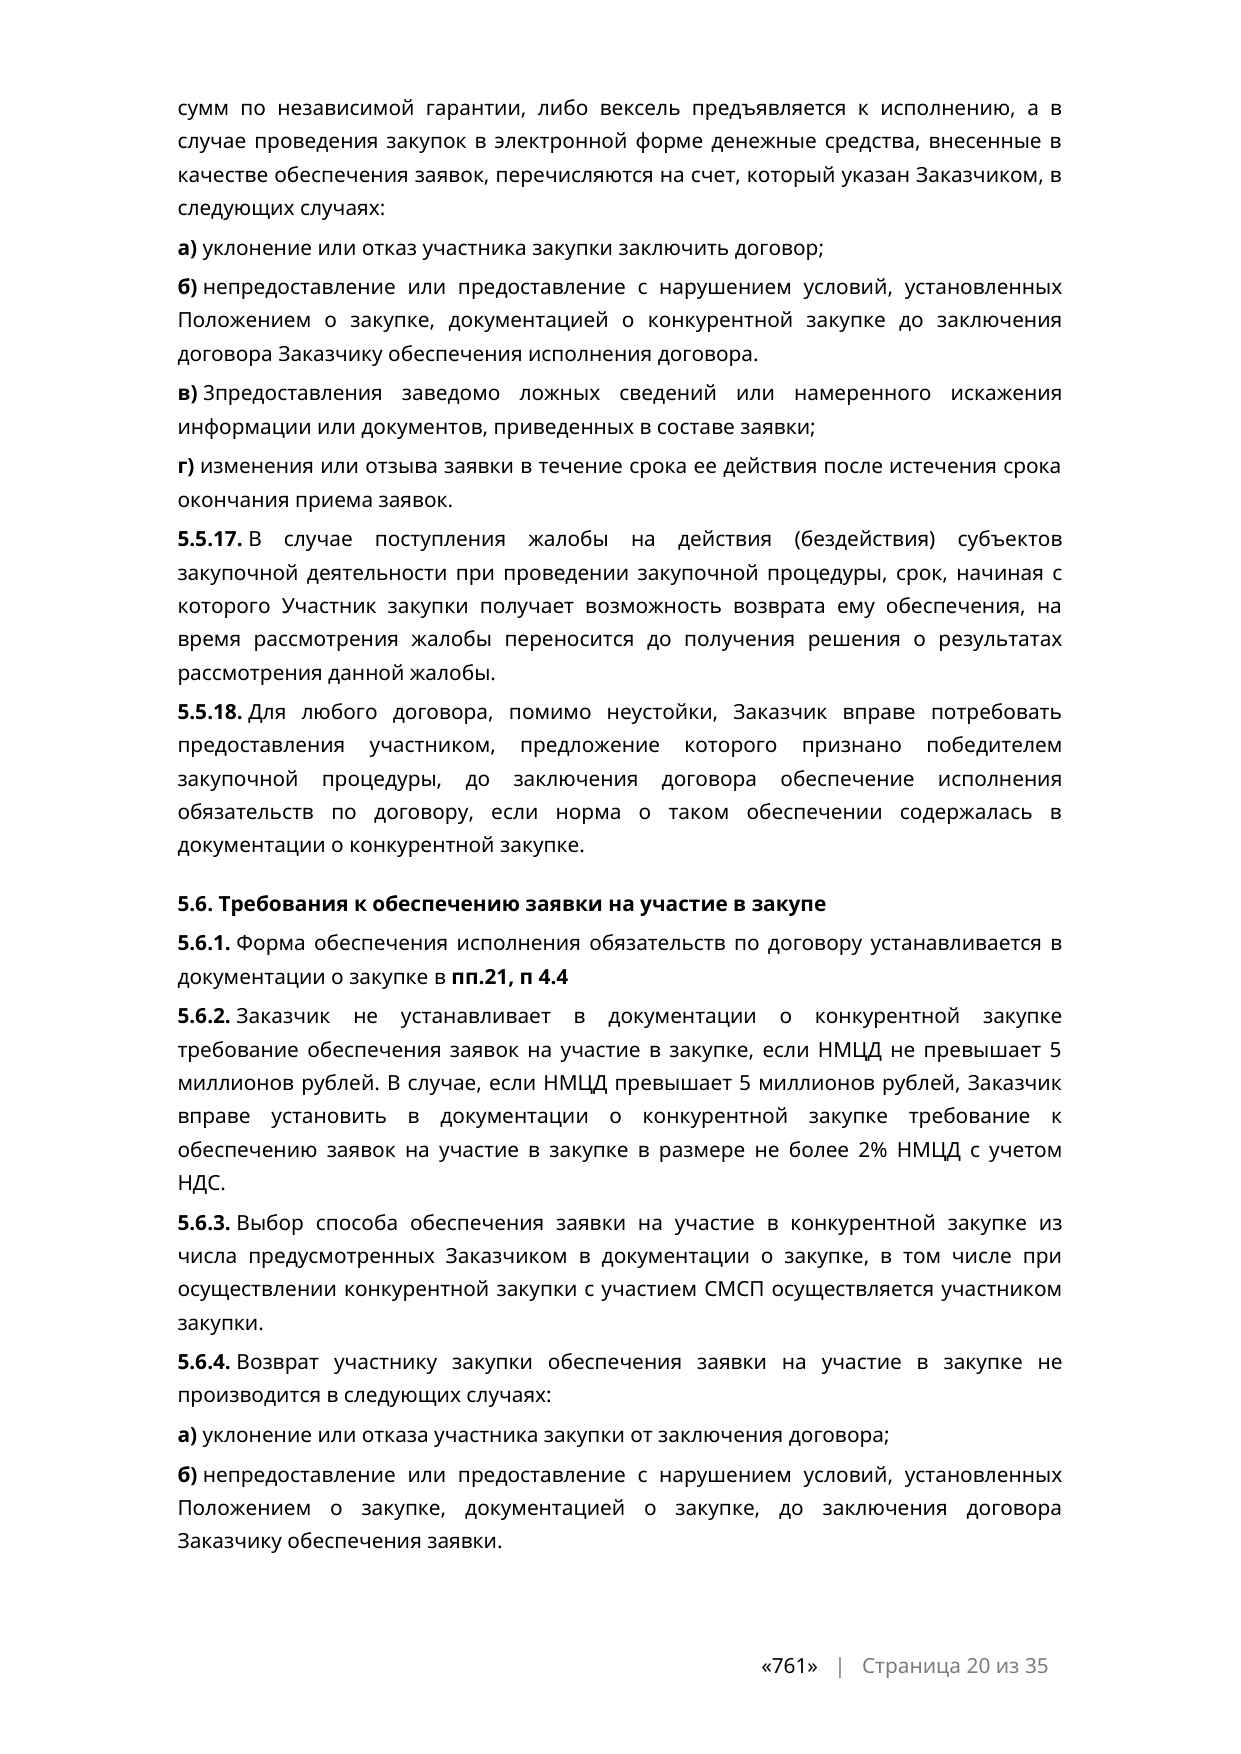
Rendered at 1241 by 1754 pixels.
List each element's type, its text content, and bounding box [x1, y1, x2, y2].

text Возврат участнику закупки обеспечения заявки на участие в закупке не производится в следующих случаях: [177, 1343, 1063, 1409]
text непредоставление или предоставление с нарушением условий, установленных Положением о закупке, документацией о закупке, до заключения договора Заказчику обеспечения заявки. [177, 1455, 1063, 1555]
text 3предоставления заведомо ложных сведений или намеренного искажения информации или документов, приведенных в составе заявки; [177, 374, 1063, 441]
text В случае поступления жалобы на действия (бездействия) субъектов закупочной деятельности при проведении закупочной процедуры, срок, начиная с которого Участник закупки получает возможность возврата ему обеспечения, на время рассмотрения жалобы переносится до получения решения о результатах рассмотрения данной жалобы. [177, 520, 1063, 687]
text Требования к обеспечению заявки на участие в закупе [177, 884, 1063, 918]
text Для любого договора, помимо неустойки, Заказчик вправе потребовать предоставления участником, предложение которого признано победителем закупочной процедуры, до заключения договора обеспечение исполнения обязательств по договору, если норма о таком обеспечении содержалась в документации о конкурентной закупке. [177, 693, 1063, 859]
text Выбор способа обеспечения заявки на участие в конкурентной закупке из числа предусмотренных Заказчиком в документации о закупке, в том числе при осуществлении конкурентной закупки с участием СМСП осуществляется участником закупки. [177, 1203, 1063, 1337]
text уклонение или отказа участника закупки от заключения договора; [177, 1416, 1063, 1449]
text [177, 89, 1063, 222]
text непредоставление или предоставление с нарушением условий, установленных Положением о закупке, документацией о конкурентной закупке до заключения договора Заказчику обеспечения исполнения договора. [177, 268, 1063, 368]
text Заказчик не устанавливает в документации о конкурентной закупке требование обеспечения заявок на участие в закупке, если НМЦД не превышает 5 миллионов рублей. В случае, если НМЦД превышает 5 миллионов рублей, Заказчик вправе установить в документации о конкурентной закупке требование к обеспечению заявок на участие в закупке в размере не более 2% НМЦД с учетом НДС. [177, 997, 1063, 1197]
text Форма обеспечения исполнения обязательств по договору устанавливается в документации о закупке в пп.21, п 4.4 [177, 924, 1063, 991]
text уклонение или отказ участника закупки заключить договор; [177, 228, 1063, 262]
text изменения или отзыва заявки в течение срока ее действия после истечения срока окончания приема заявок. [177, 447, 1063, 514]
